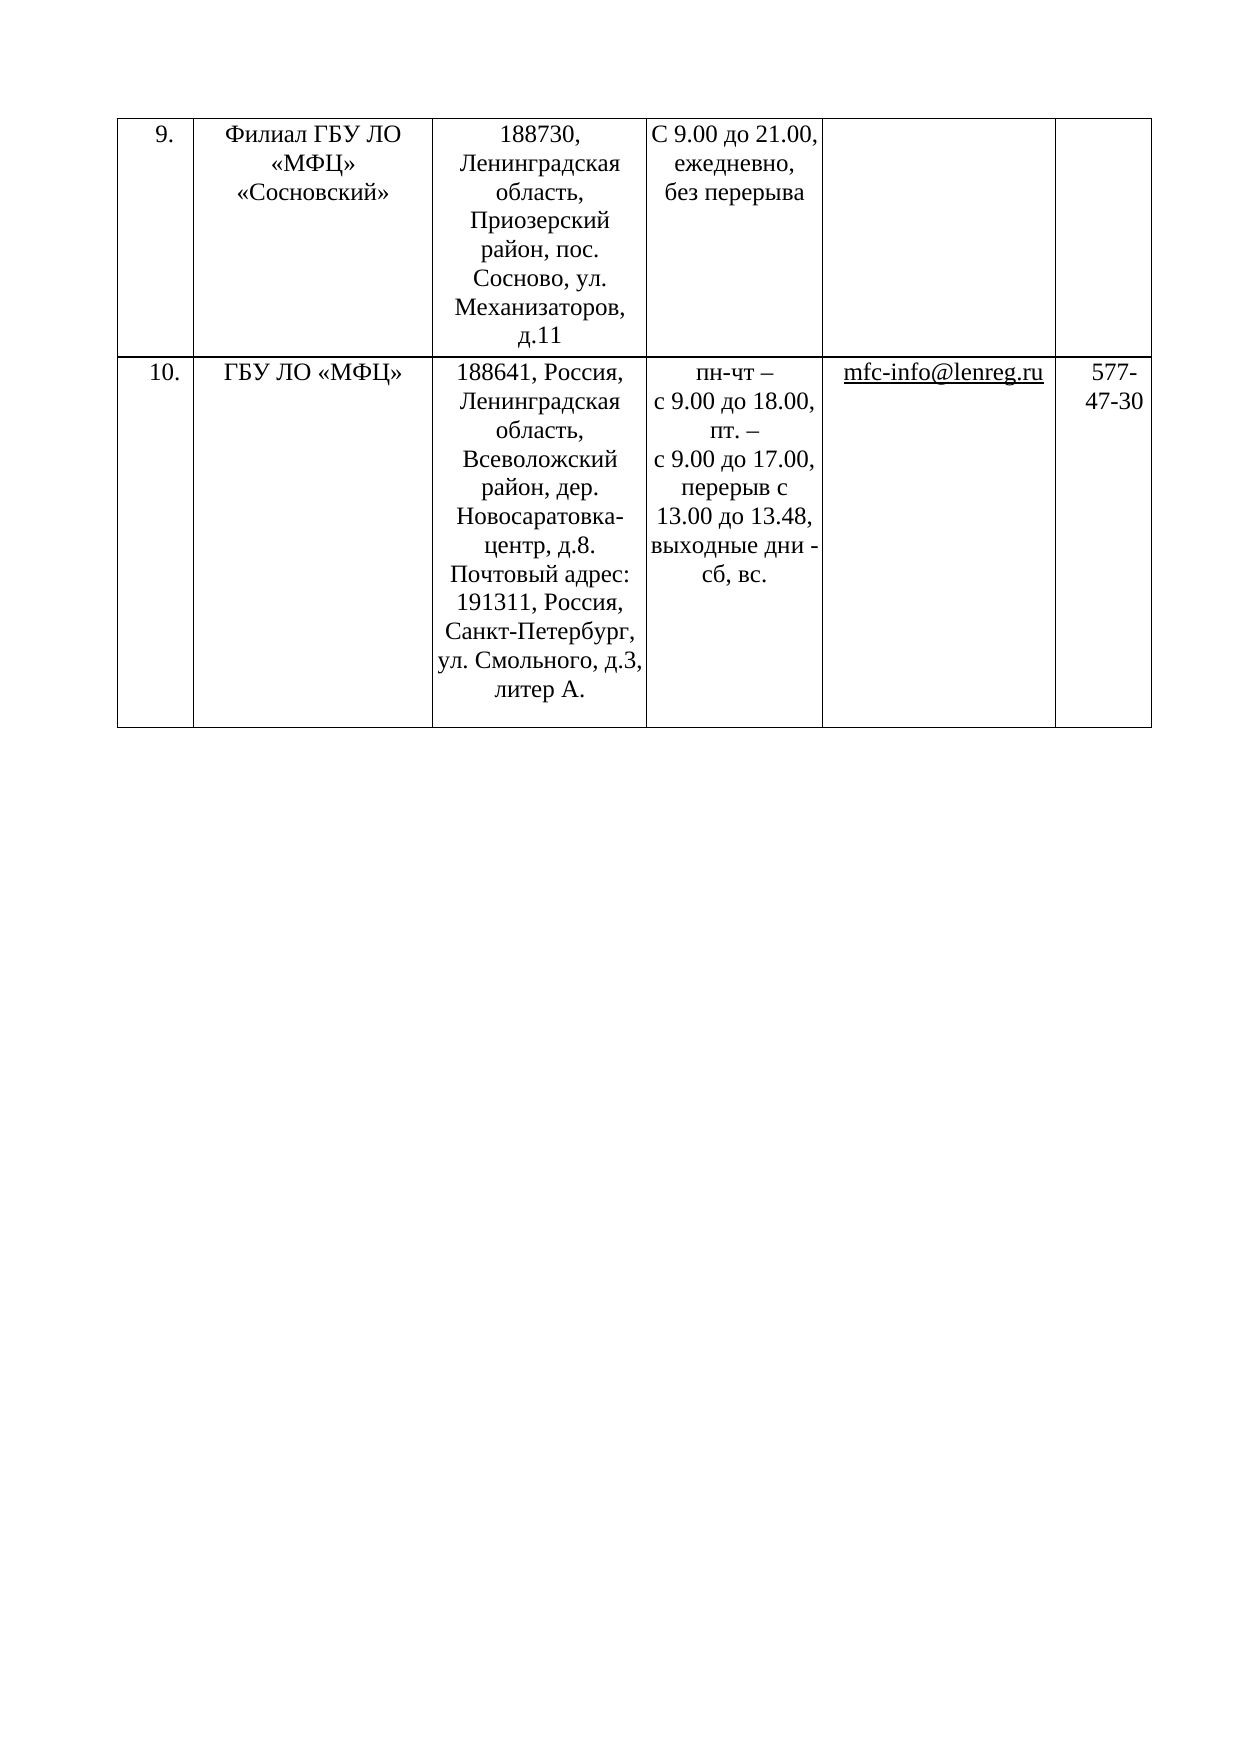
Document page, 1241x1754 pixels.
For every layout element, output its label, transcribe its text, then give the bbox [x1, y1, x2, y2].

table_cell Филиал ГБУ ЛО «МФЦ» «Сосновский» [194, 119, 432, 356]
table_cell [823, 119, 1055, 356]
table_cell 188730, Ленинградская область, Приозерский район, пос. Сосново, ул. Механизаторов, д.11 [433, 119, 646, 356]
table_cell 9. [118, 119, 193, 356]
table_cell 188641, Россия, Ленинградская область, Всеволожский район, дер. Новосаратовка- центр, д.8. Почтовый адрес: 191311, Россия, Санкт-Петербург, ул. Смольного, д.3, литер А. [433, 358, 646, 727]
table_cell пн-чт – с 9.00 до 18.00, пт. – с 9.00 до 17.00, перерыв с 13.00 до 13.48, выходные дни - сб, вс. [647, 358, 822, 727]
table_cell ГБУ ЛО «МФЦ» [194, 358, 432, 727]
table_cell 577-47-30 [1056, 358, 1151, 727]
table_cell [647, 119, 822, 356]
table_cell [1056, 119, 1151, 356]
table_cell mfc-info@lenreg.ru [823, 358, 1055, 727]
table_cell 10. [118, 358, 193, 727]
